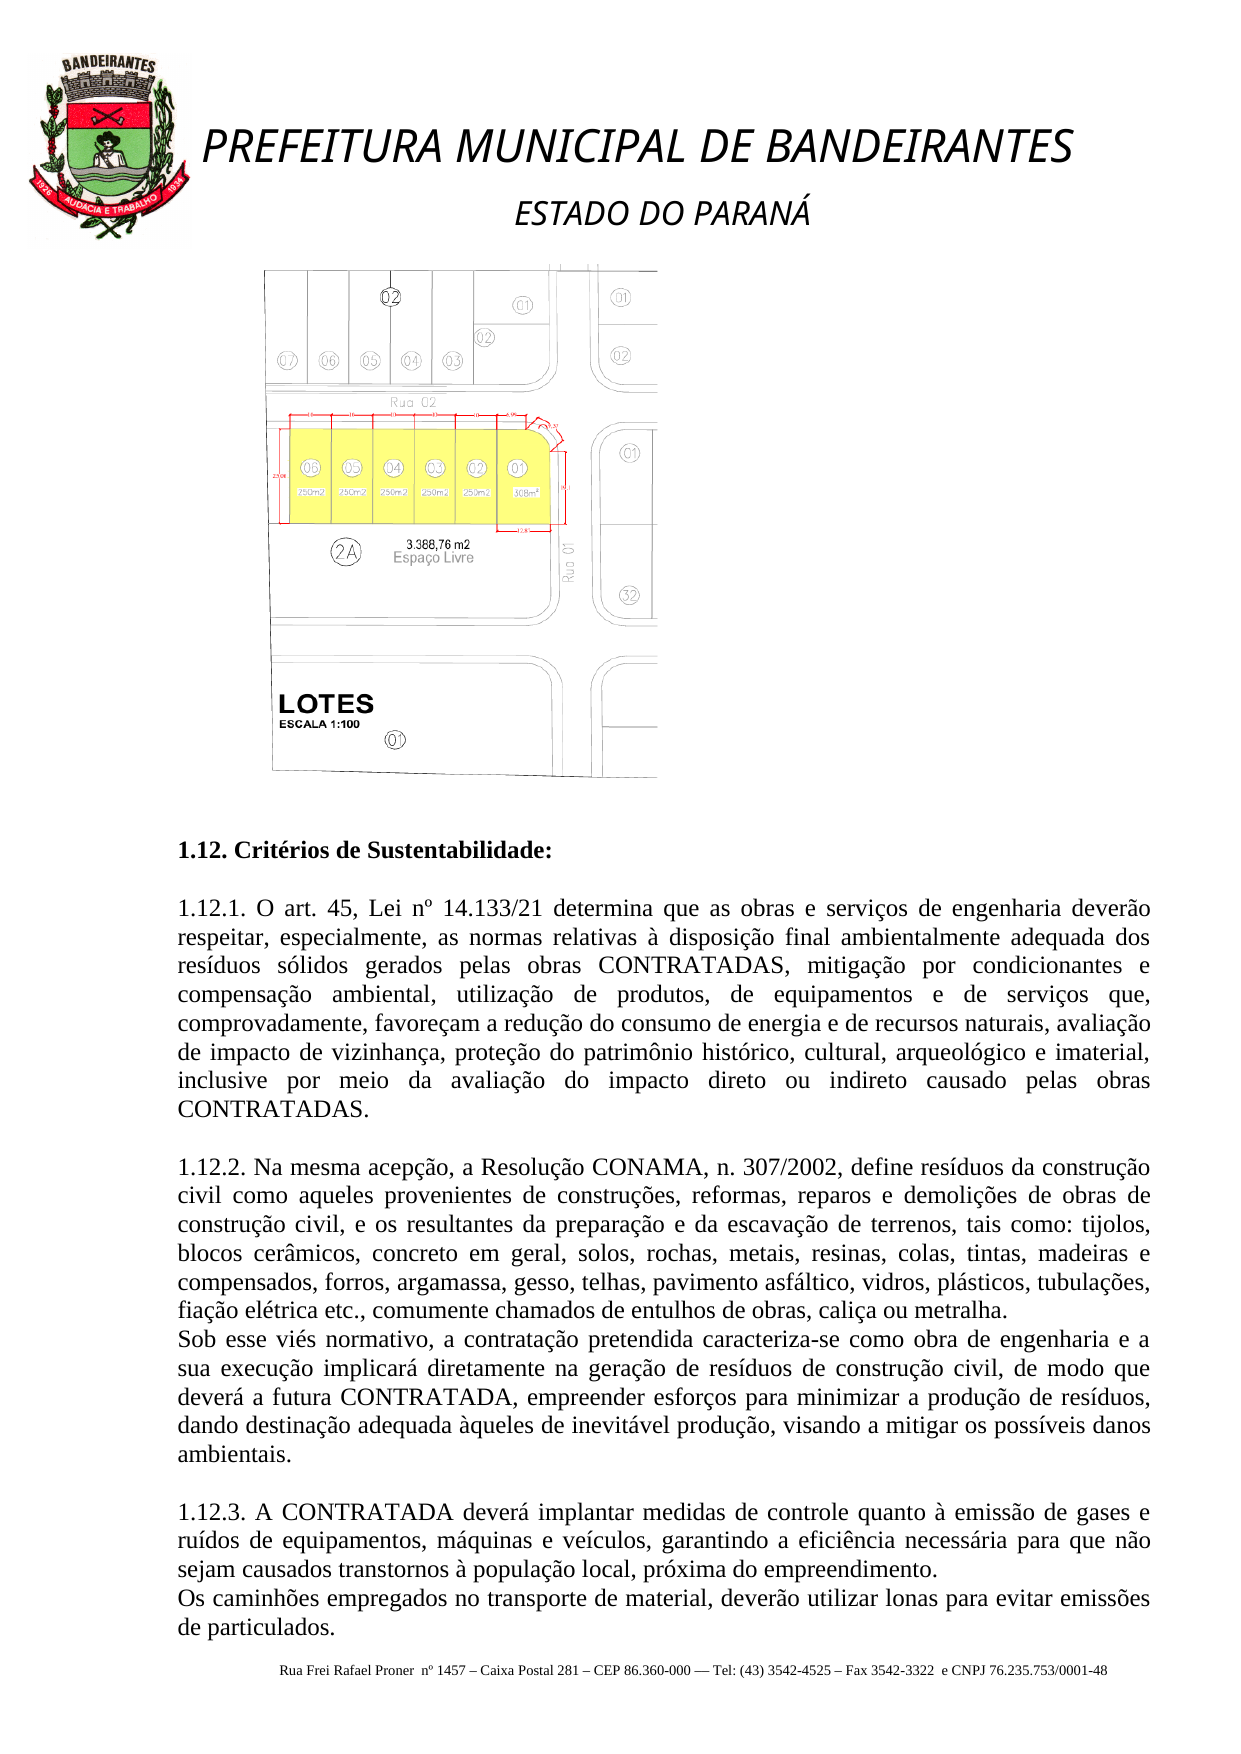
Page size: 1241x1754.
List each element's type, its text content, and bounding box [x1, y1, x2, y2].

text Sob esse viés normativo, a contratação pretendida caracteriza-se como obra de engenharia e a sua execução implicará diretamente na geração de resíduos de construção civil, de modo que deverá a futura CONTRATADA, empreender esforços para minimizar a produção de resíduos, dando destinação adequada àqueles de inevitável produção, visando a mitigar os possíveis danos ambientais. [177, 1324, 1152, 1468]
text 1.12.2. Na mesma acepção, a Resolução CONAMA, n. 307/2002, define resíduos da construção civil como aqueles provenientes de construções, reformas, reparos e demolições de obras de construção civil, e os resultantes da preparação e da escavação de terrenos, tais como: tijolos, blocos cerâmicos, concreto em geral, solos, rochas, metais, resinas, colas, tintas, madeiras e compensados, forros, argamassa, gesso, telhas, pavimento asfáltico, vidros, plásticos, tubulações, fiação elétrica etc., comumente chamados de entulhos de obras, caliça ou metralha. [177, 1152, 1152, 1324]
picture [252, 264, 725, 778]
text 1.12.3. A CONTRATADA deverá implantar medidas de controle quanto à emissão de gases e ruídos de equipamentos, máquinas e veículos, garantindo a eficiência necessária para que não sejam causados transtornos à população local, próxima do empreendimento. [177, 1497, 1152, 1583]
text 1.12.1. O art. 45, Lei nº 14.133/21 determina que as obras e serviços de engenharia deverão respeitar, especialmente, as normas relativas à disposição final ambientalmente adequada dos resíduos sólidos gerados pelas obras CONTRATADAS, mitigação por condicionantes e compensação ambiental, utilização de produtos, de equipamentos e de serviços que, comprovadamente, favoreçam a redução do consumo de energia e de recursos naturais, avaliação de impacto de vizinhança, proteção do patrimônio histórico, cultural, arqueológico e imaterial, inclusive por meio da avaliação do impacto direto ou indireto causado pelas obras CONTRATADAS. [177, 893, 1152, 1123]
picture [27, 53, 192, 249]
text Os caminhões empregados no transporte de material, deverão utilizar lonas para evitar emissões de particulados. [177, 1583, 1152, 1640]
text 1.12. Critérios de Sustentabilidade: [177, 835, 1152, 864]
